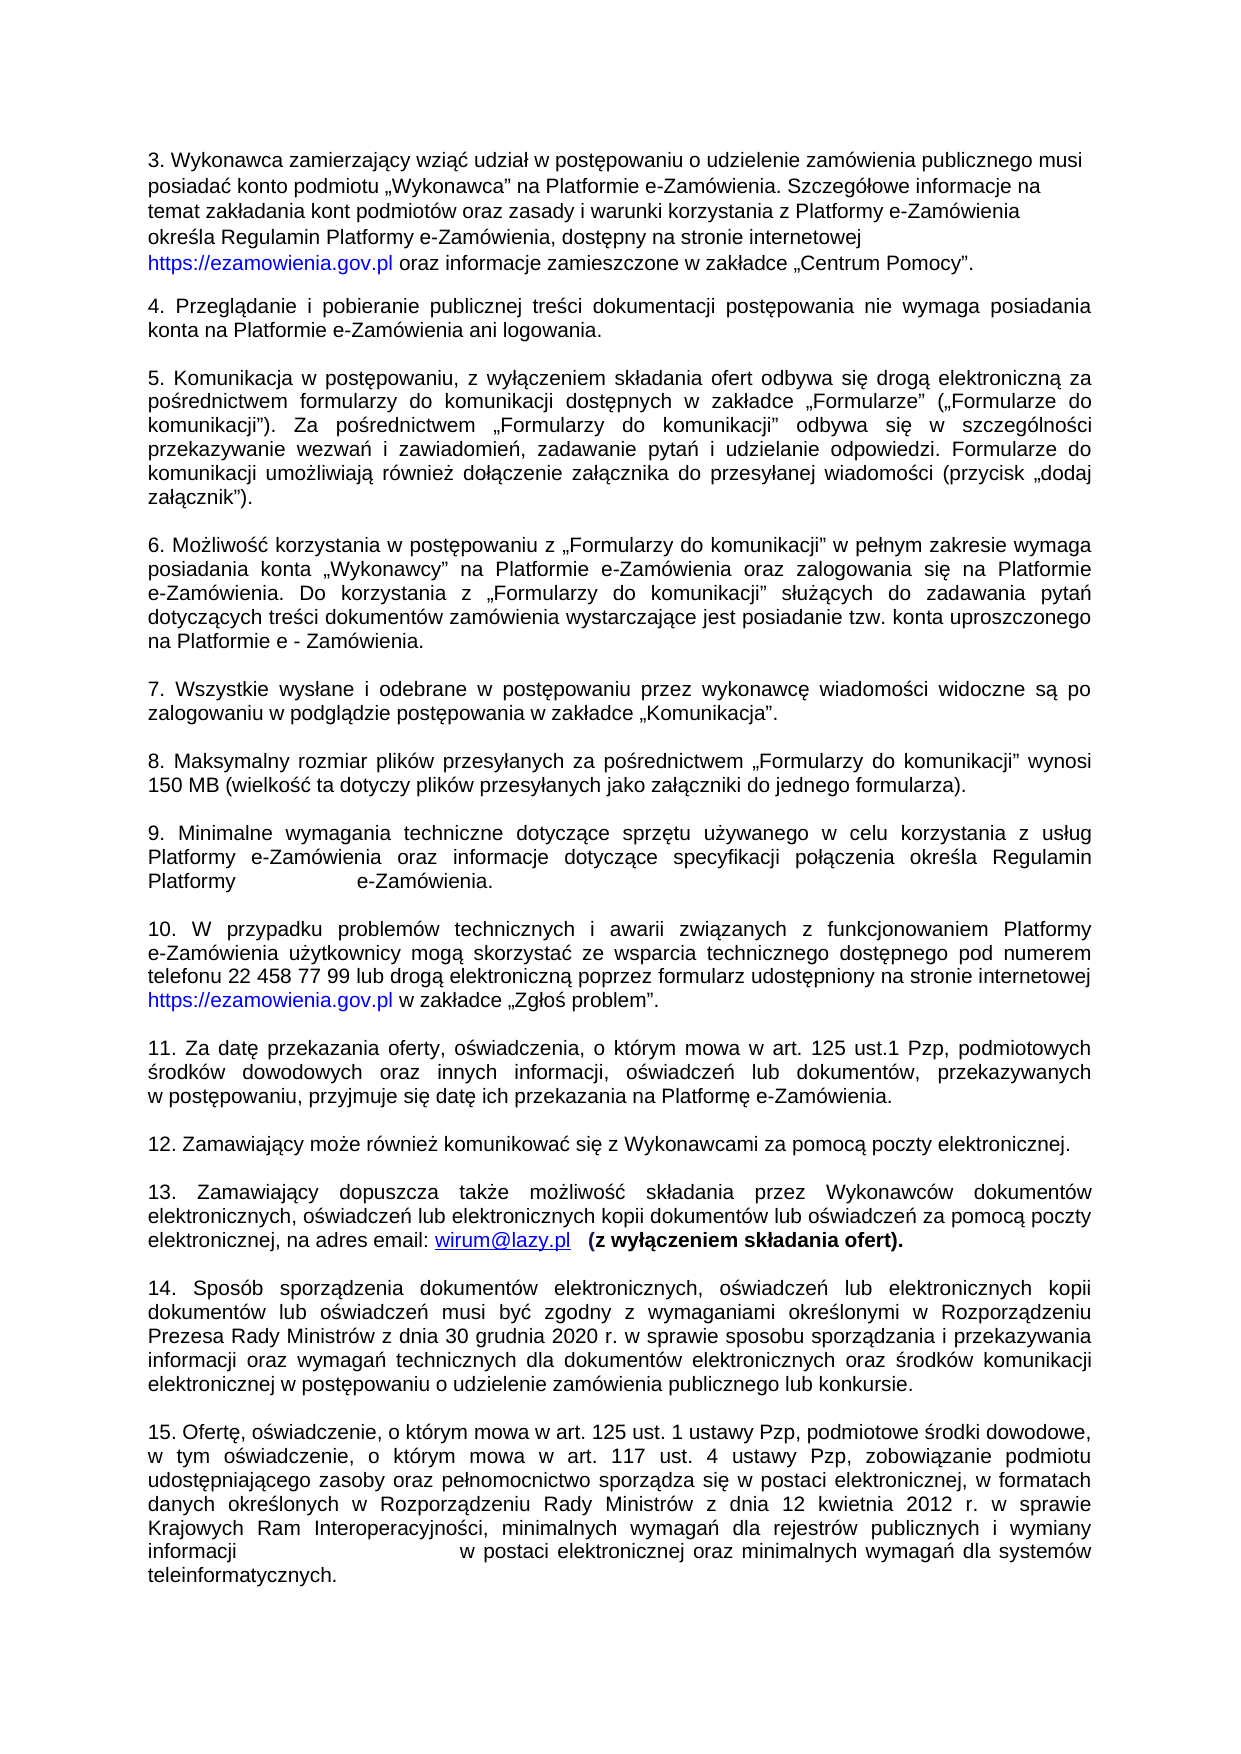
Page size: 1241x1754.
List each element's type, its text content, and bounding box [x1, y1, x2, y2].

text 7. Wszystkie wysłane i odebrane w postępowaniu przez wykonawcę wiadomości widoczne są po zalogowaniu w podglądzie postępowania w zakładce „Komunikacja”. [148, 677, 1093, 725]
text 8. Maksymalny rozmiar plików przesyłanych za pośrednictwem „Formularzy do komunikacji” wynosi 150 MB (wielkość ta dotyczy plików przesyłanych jako załączniki do jednego formularza). [148, 749, 1093, 797]
text 15. Ofertę, oświadczenie, o którym mowa w art. 125 ust. 1 ustawy Pzp, podmiotowe środki dowodowe, w tym oświadczenie, o którym mowa w art. 117 ust. 4 ustawy Pzp, zobowiązanie podmiotu udostępniającego zasoby oraz pełnomocnictwo sporządza się w postaci elektronicznej, w formatach danych określonych w Rozporządzeniu Rady Ministrów z dnia 12 kwietnia 2012 r. w sprawie Krajowych Ram Interoperacyjności, minimalnych wymagań dla rejestrów publicznych i wymiany informacji w postaci elektronicznej oraz minimalnych wymagań dla systemów teleinformatycznych. [148, 1419, 1093, 1587]
text 4. Przeglądanie i pobieranie publicznej treści dokumentacji postępowania nie wymaga posiadania konta na Platformie e-Zamówienia ani logowania. [148, 293, 1093, 341]
text 11. Za datę przekazania oferty, oświadczenia, o którym mowa w art. 125 ust.1 Pzp, podmiotowych środków dowodowych oraz innych informacji, oświadczeń lub dokumentów, przekazywanych w postępowaniu, przyjmuje się datę ich przekazania na Platformę e-Zamówienia. [148, 1036, 1093, 1108]
text 3. Wykonawca zamierzający wziąć udział w postępowaniu o udzielenie zamówienia publicznego musi posiadać konto podmiotu „Wykonawca” na Platformie e-Zamówienia. Szczegółowe informacje na temat zakładania kont podmiotów oraz zasady i warunki korzystania z Platformy e-Zamówienia określa Regulamin Platformy e-Zamówienia, dostępny na stronie internetowej https://ezamowienia.gov.pl oraz informacje zamieszczone w zakładce „Centrum Pomocy”. [148, 148, 1093, 275]
text 5. Komunikacja w postępowaniu, z wyłączeniem składania ofert odbywa się drogą elektroniczną za pośrednictwem formularzy do komunikacji dostępnych w zakładce „Formularze” („Formularze do komunikacji”). Za pośrednictwem „Formularzy do komunikacji” odbywa się w szczególności przekazywanie wezwań i zawiadomień, zadawanie pytań i udzielanie odpowiedzi. Formularze do komunikacji umożliwiają również dołączenie załącznika do przesyłanej wiadomości (przycisk „dodaj załącznik”). [148, 365, 1093, 509]
text 13. Zamawiający dopuszcza także możliwość składania przez Wykonawców dokumentów elektronicznych, oświadczeń lub elektronicznych kopii dokumentów lub oświadczeń za pomocą poczty elektronicznej, na adres email: wirum@lazy.pl (z wyłączeniem składania ofert). [148, 1180, 1093, 1252]
text 12. Zamawiający może również komunikować się z Wykonawcami za pomocą poczty elektronicznej. [148, 1132, 1093, 1156]
text 10. W przypadku problemów technicznych i awarii związanych z funkcjonowaniem Platformy e-Zamówienia użytkownicy mogą skorzystać ze wsparcia technicznego dostępnego pod numerem telefonu 22 458 77 99 lub drogą elektroniczną poprzez formularz udostępniony na stronie internetowej https://ezamowienia.gov.pl w zakładce „Zgłoś problem”. [148, 916, 1093, 1012]
text 14. Sposób sporządzenia dokumentów elektronicznych, oświadczeń lub elektronicznych kopii dokumentów lub oświadczeń musi być zgodny z wymaganiami określonymi w Rozporządzeniu Prezesa Rady Ministrów z dnia 30 grudnia 2020 r. w sprawie sposobu sporządzania i przekazywania informacji oraz wymagań technicznych dla dokumentów elektronicznych oraz środków komunikacji elektronicznej w postępowaniu o udzielenie zamówienia publicznego lub konkursie. [148, 1276, 1093, 1396]
text 9. Minimalne wymagania techniczne dotyczące sprzętu używanego w celu korzystania z usług Platformy e-Zamówienia oraz informacje dotyczące specyfikacji połączenia określa Regulamin Platformy e-Zamówienia. [148, 821, 1093, 892]
text 6. Możliwość korzystania w postępowaniu z „Formularzy do komunikacji” w pełnym zakresie wymaga posiadania konta „Wykonawcy” na Platformie e-Zamówienia oraz zalogowania się na Platformie e-Zamówienia. Do korzystania z „Formularzy do komunikacji” służących do zadawania pytań dotyczących treści dokumentów zamówienia wystarczające jest posiadanie tzw. konta uproszczonego na Platformie e - Zamówienia. [148, 533, 1093, 653]
